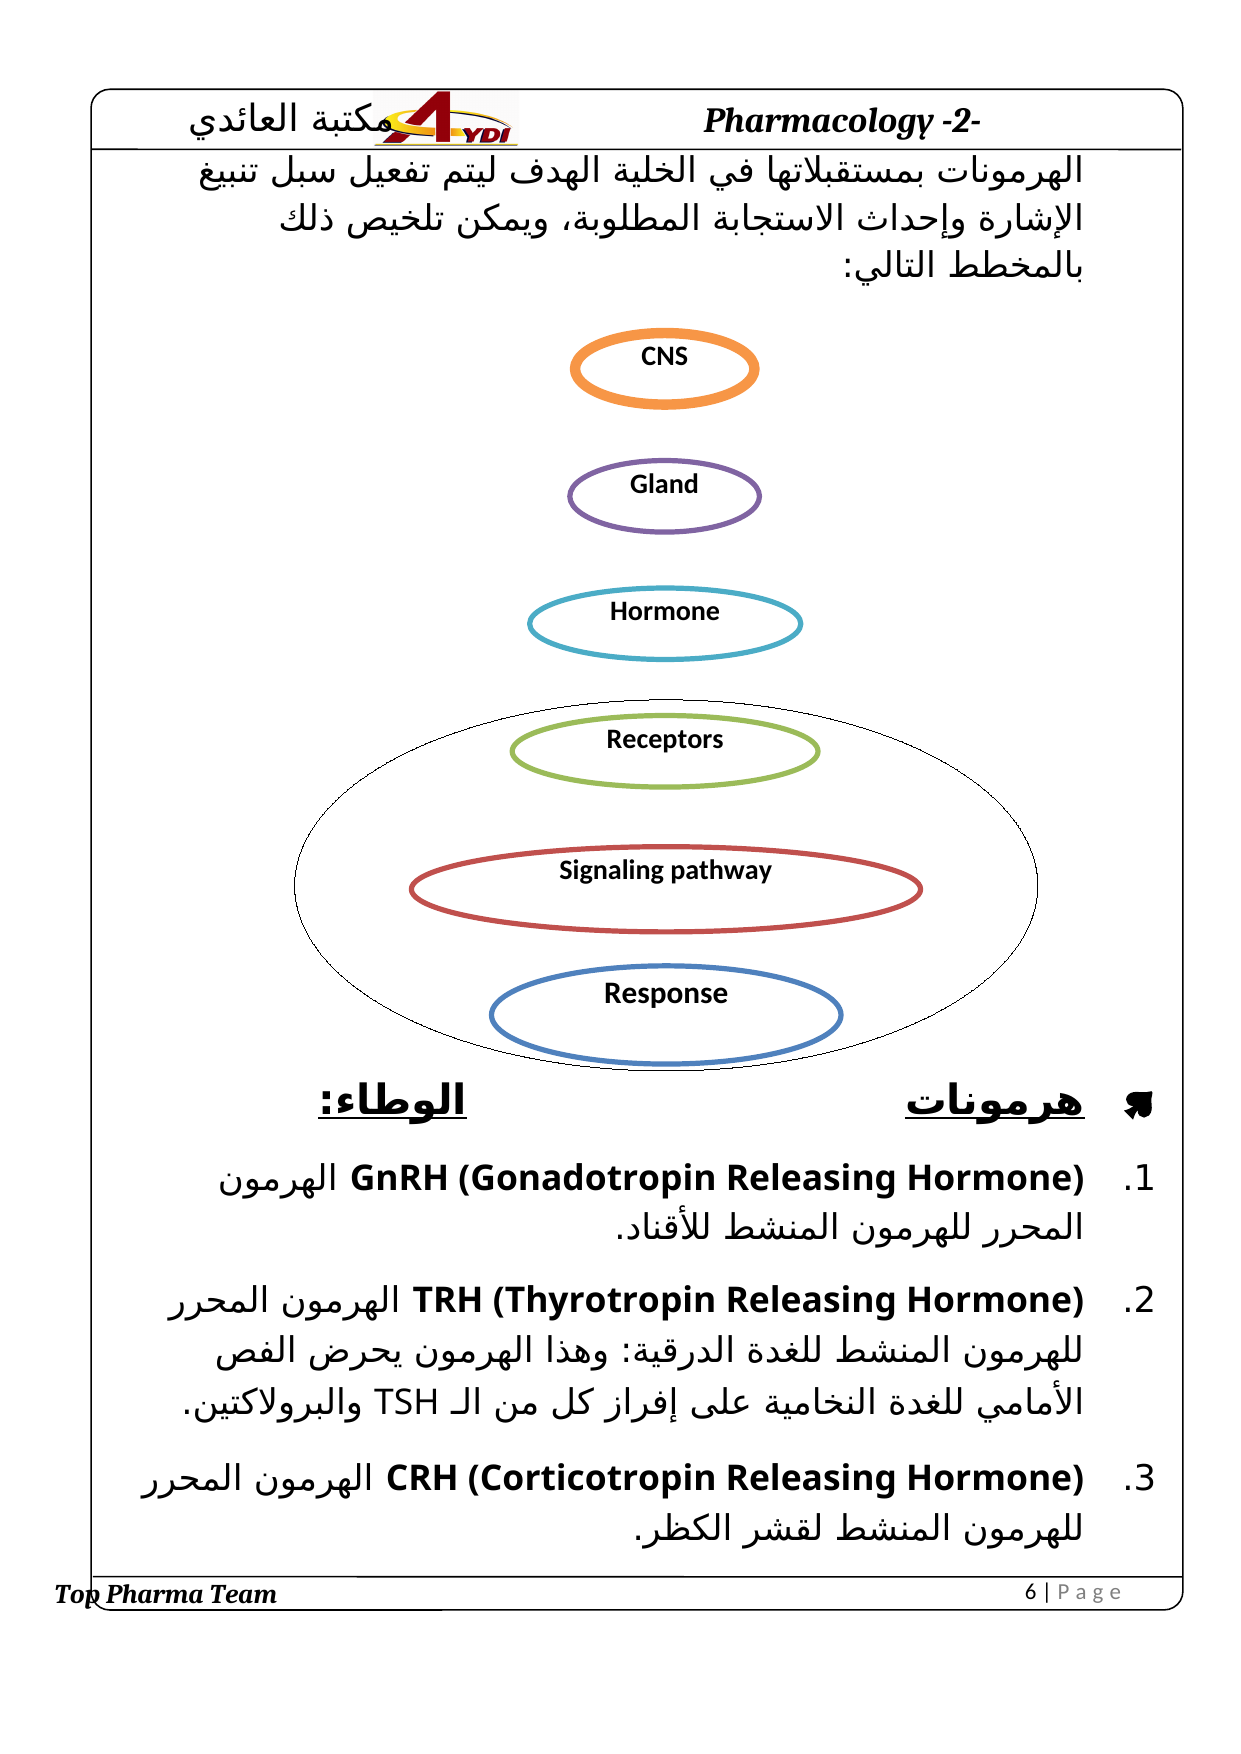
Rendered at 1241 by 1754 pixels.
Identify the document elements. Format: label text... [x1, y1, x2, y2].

list TRH (Thyrotropin Releasing Hormone) الهرمون المحرر للهرمون المنشط للغدة الدرقية: وهذا الهرمون يحرض الفص الأمامي للغدة النخامية على إفراز كل من الـ TSH والبرولاكتين. [133, 1275, 1122, 1425]
list GnRH (Gonadotropin Releasing Hormone) الهرمون المحرر للهرمون المنشط للأقناد. [133, 1152, 1122, 1248]
list CRH (Corticotropin Releasing Hormone) الهرمون المحرر للهرمون المنشط لقشر الكظر. [133, 1453, 1122, 1548]
picture [372, 91, 520, 148]
list هرمونات الوطاء: [133, 1076, 1122, 1124]
